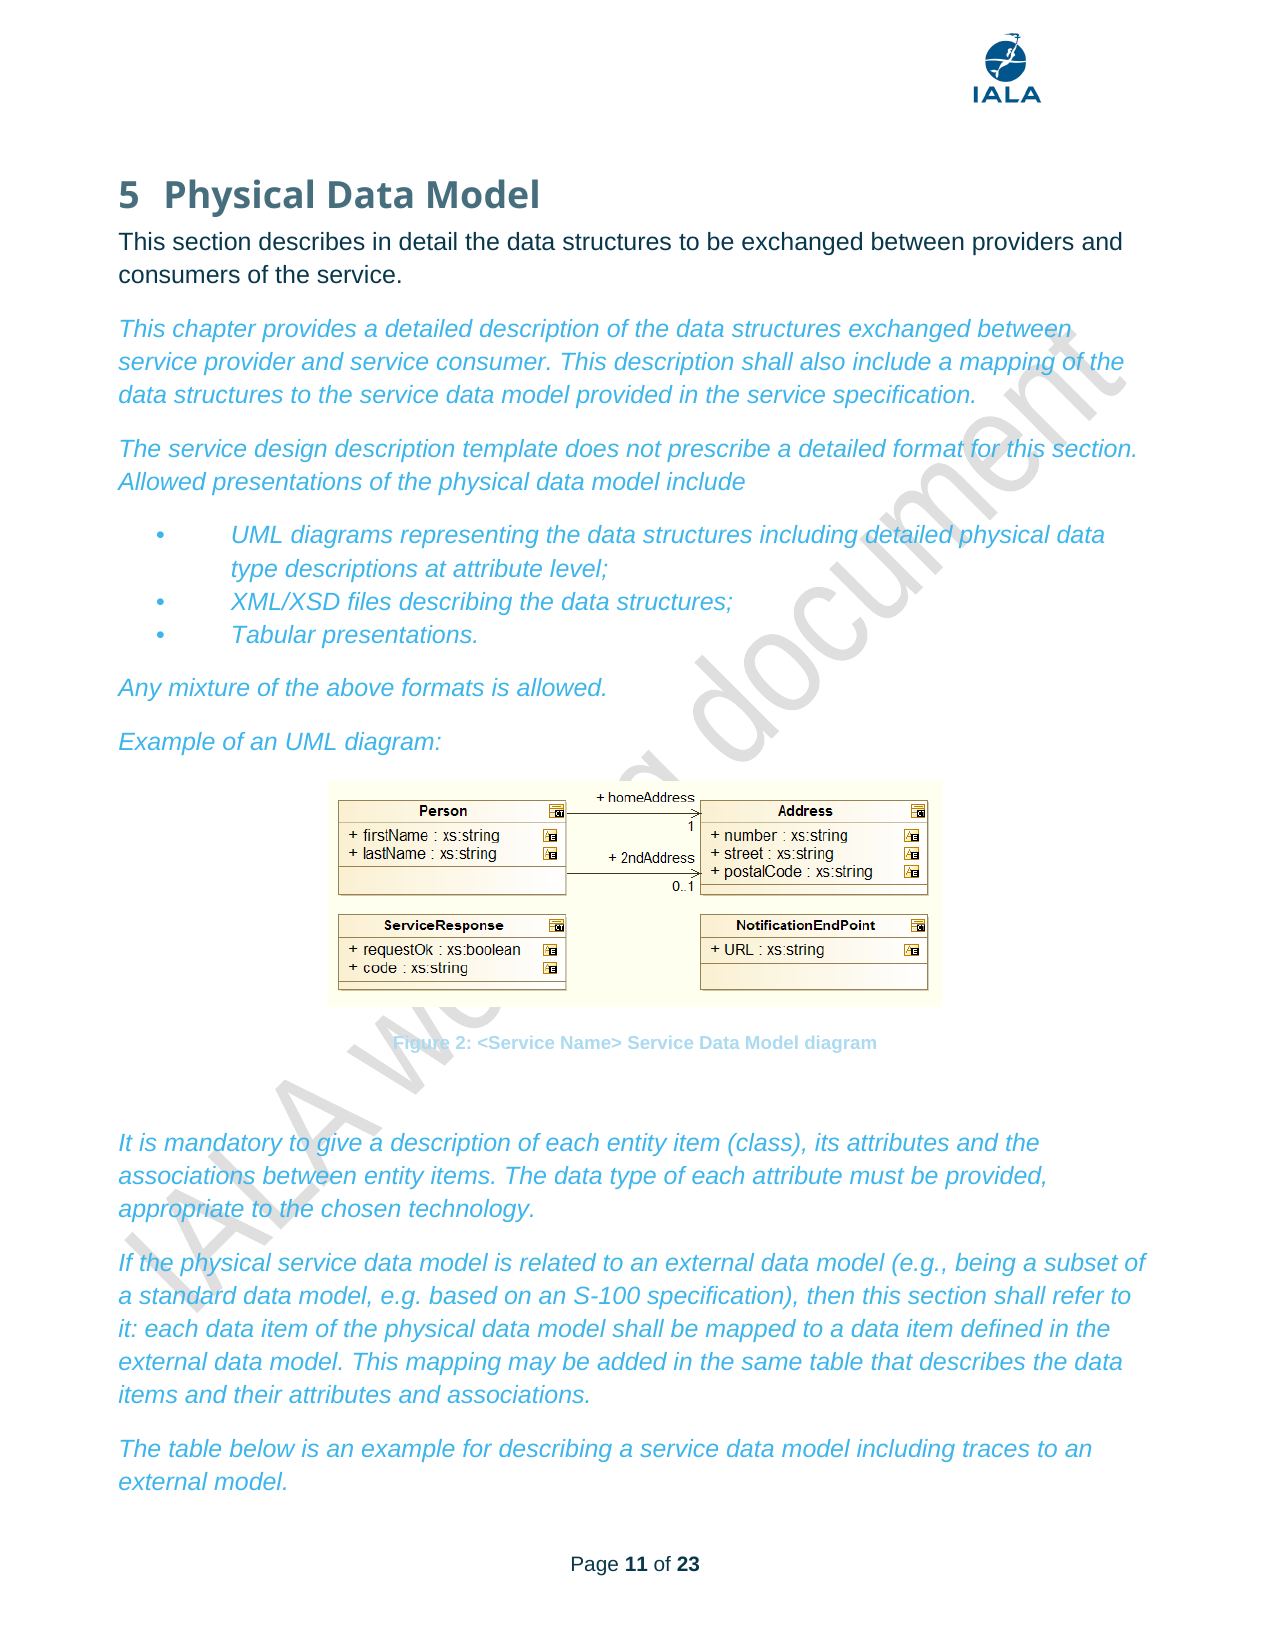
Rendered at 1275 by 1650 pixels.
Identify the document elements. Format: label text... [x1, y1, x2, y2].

subtitle Physical Data Model [118, 168, 1152, 219]
picture [327, 781, 943, 1007]
list Tabular presentations. [156, 619, 1152, 648]
text This chapter provides a detailed description of the data structures exchanged between service provider and service consumer. This description shall also include a mapping of the data structures to the service data model provided in the service specification. [118, 314, 1152, 408]
text The service design description template does not prescribe a detailed format for this section. Allowed presentations of the physical data model include [118, 434, 1152, 495]
list UML diagrams representing the data structures including detailed physical data type descriptions at attribute level; [156, 521, 1152, 582]
text Example of an UML diagram: [118, 727, 1152, 756]
text The table below is an example for describing a service data model including traces to an external model. [118, 1434, 1152, 1496]
picture [958, 25, 1053, 118]
text It is mandatory to give a description of each entity item (class), its attributes and the associations between entity items. The data type of each attribute must be provided, appropriate to the chosen technology. [118, 1128, 1152, 1223]
text Any mixture of the above formats is allowed. [118, 673, 1152, 702]
text This section describes in detail the data structures to be exchanged between providers and consumers of the service. [118, 227, 1152, 289]
text If the physical service data model is related to an external data model (e.g., being a subset of a standard data model, e.g. based on an S-100 specification), then this section shall refer to it: each data item of the physical data model shall be mapped to a data item defined in the external data model. This mapping may be added in the same table that describes the data items and their attributes and associations. [118, 1248, 1152, 1409]
text Figure 2: Service Data Model diagram [118, 1032, 1152, 1053]
list XML/XSD files describing the data structures; [156, 587, 1152, 615]
